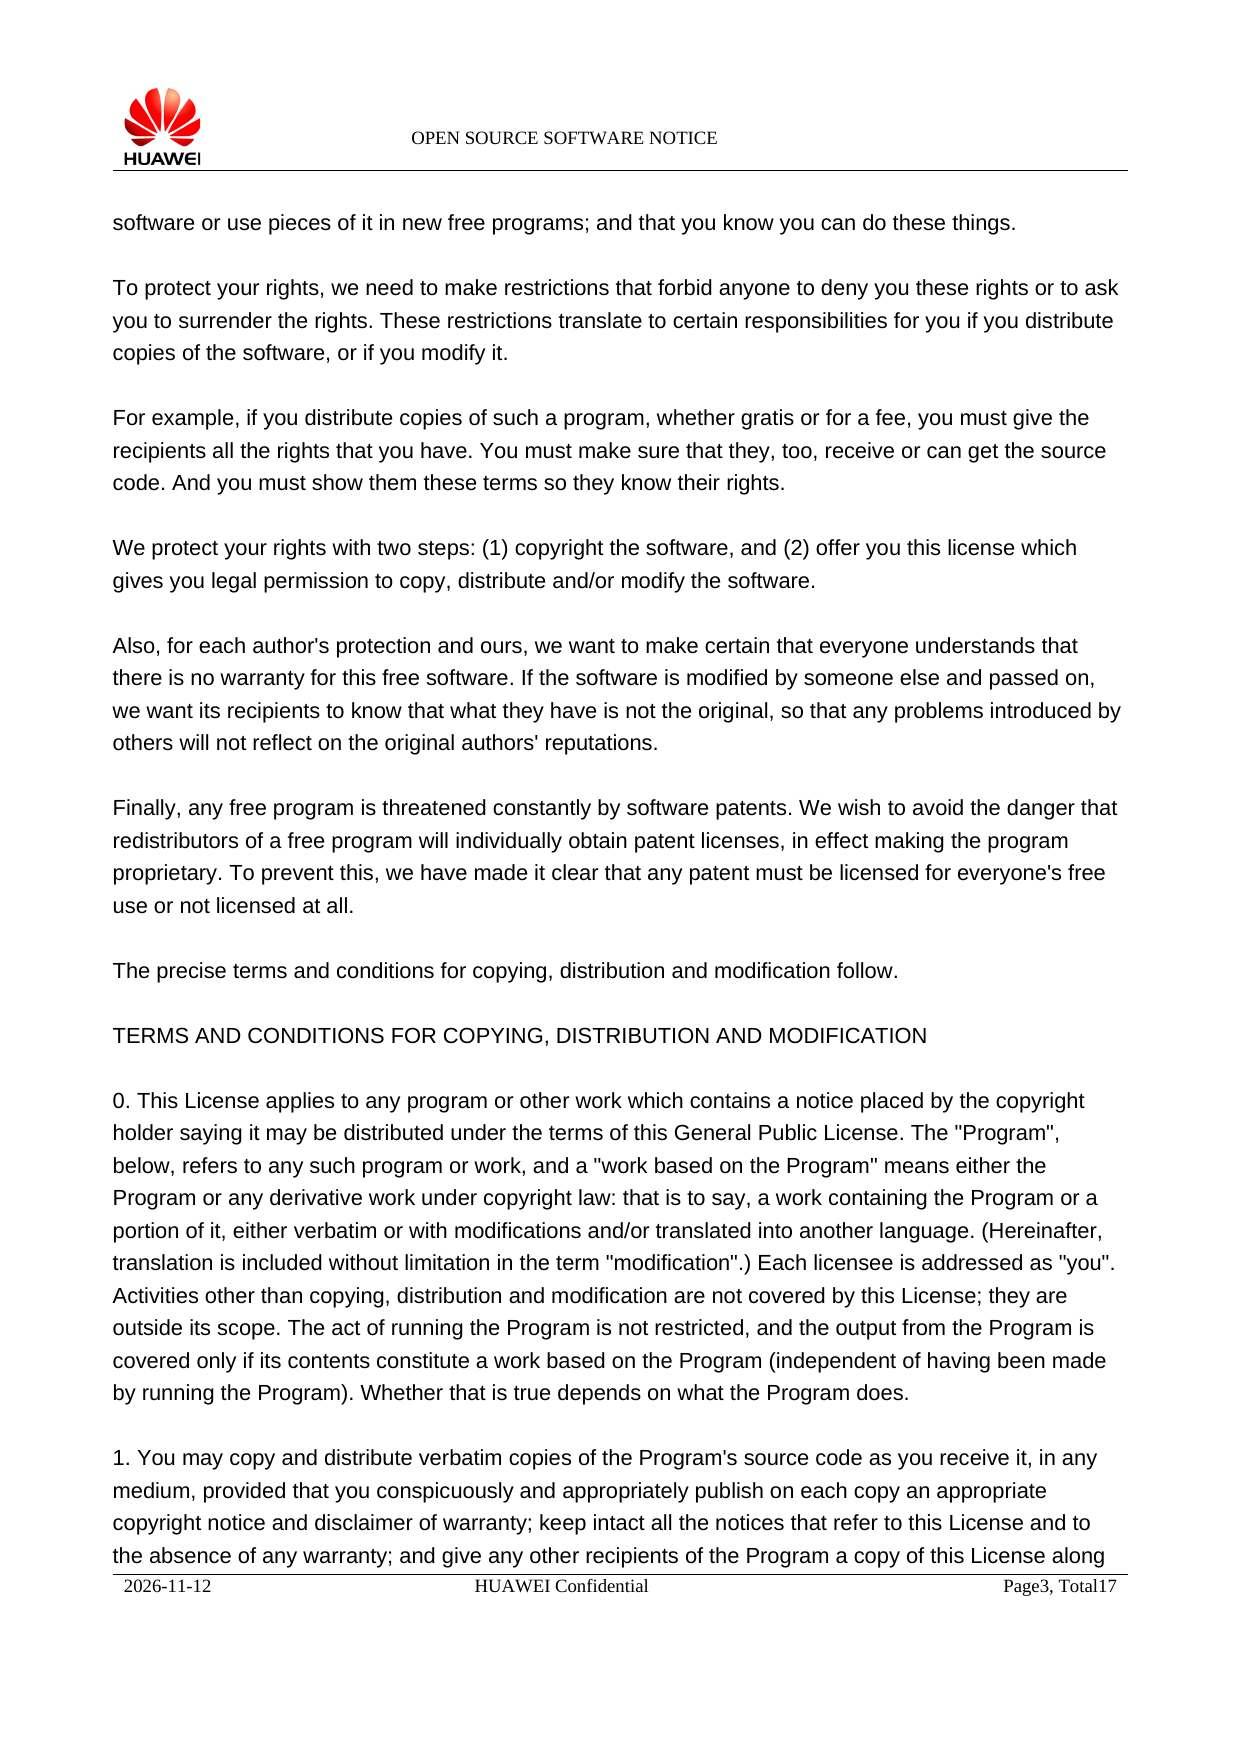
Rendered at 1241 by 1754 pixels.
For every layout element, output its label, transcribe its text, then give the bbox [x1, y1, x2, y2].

text Finally, any free program is threatened constantly by software patents. We wish to avoid the danger that redistributors of a free program will individually obtain patent licenses, in effect making the program proprietary. To prevent this, we have made it clear that any patent must be licensed for everyone's free use or not licensed at all. [112, 791, 1128, 921]
text Activities other than copying, distribution and modification are not covered by this License; they are outside its scope. The act of running the Program is not restricted, and the output from the Program is covered only if its contents constitute a work based on the Program (independent of having been made by running the Program). Whether that is true depends on what the Program does. [112, 1279, 1128, 1409]
text We protect your rights with two steps: (1) copyright the software, and (2) offer you this license which gives you legal permission to copy, distribute and/or modify the software. [112, 531, 1128, 596]
text To protect your rights, we need to make restrictions that forbid anyone to deny you these rights or to ask you to surrender the rights. These restrictions translate to certain responsibilities for you if you distribute copies of the software, or if you modify it. [112, 271, 1128, 369]
text The precise terms and conditions for copying, distribution and modification follow. [112, 954, 1128, 986]
text For example, if you distribute copies of such a program, whether gratis or for a fee, you must give the recipients all the rights that you have. You must make sure that they, too, receive or can get the source code. And you must show them these terms so they know their rights. [112, 401, 1128, 499]
text Also, for each author's protection and ours, we want to make certain that everyone understands that there is no warranty for this free software. If the software is modified by someone else and passed on, we want its recipients to know that what they have is not the original, so that any problems introduced by others will not reflect on the original authors' reputations. [112, 629, 1128, 759]
text TERMS AND CONDITIONS FOR COPYING, DISTRIBUTION AND MODIFICATION [112, 1019, 1128, 1051]
picture [124, 88, 201, 165]
text 0. This License applies to any program or other work which contains a notice placed by the copyright holder saying it may be distributed under the terms of this General Public License. The "Program", below, refers to any such program or work, and a "work based on the Program" means either the Program or any derivative work under copyright law: that is to say, a work containing the Program or a portion of it, either verbatim or with modifications and/or translated into another language. (Hereinafter, translation is included without limitation in the term "modification".) Each licensee is addressed as "you". [112, 1084, 1128, 1279]
